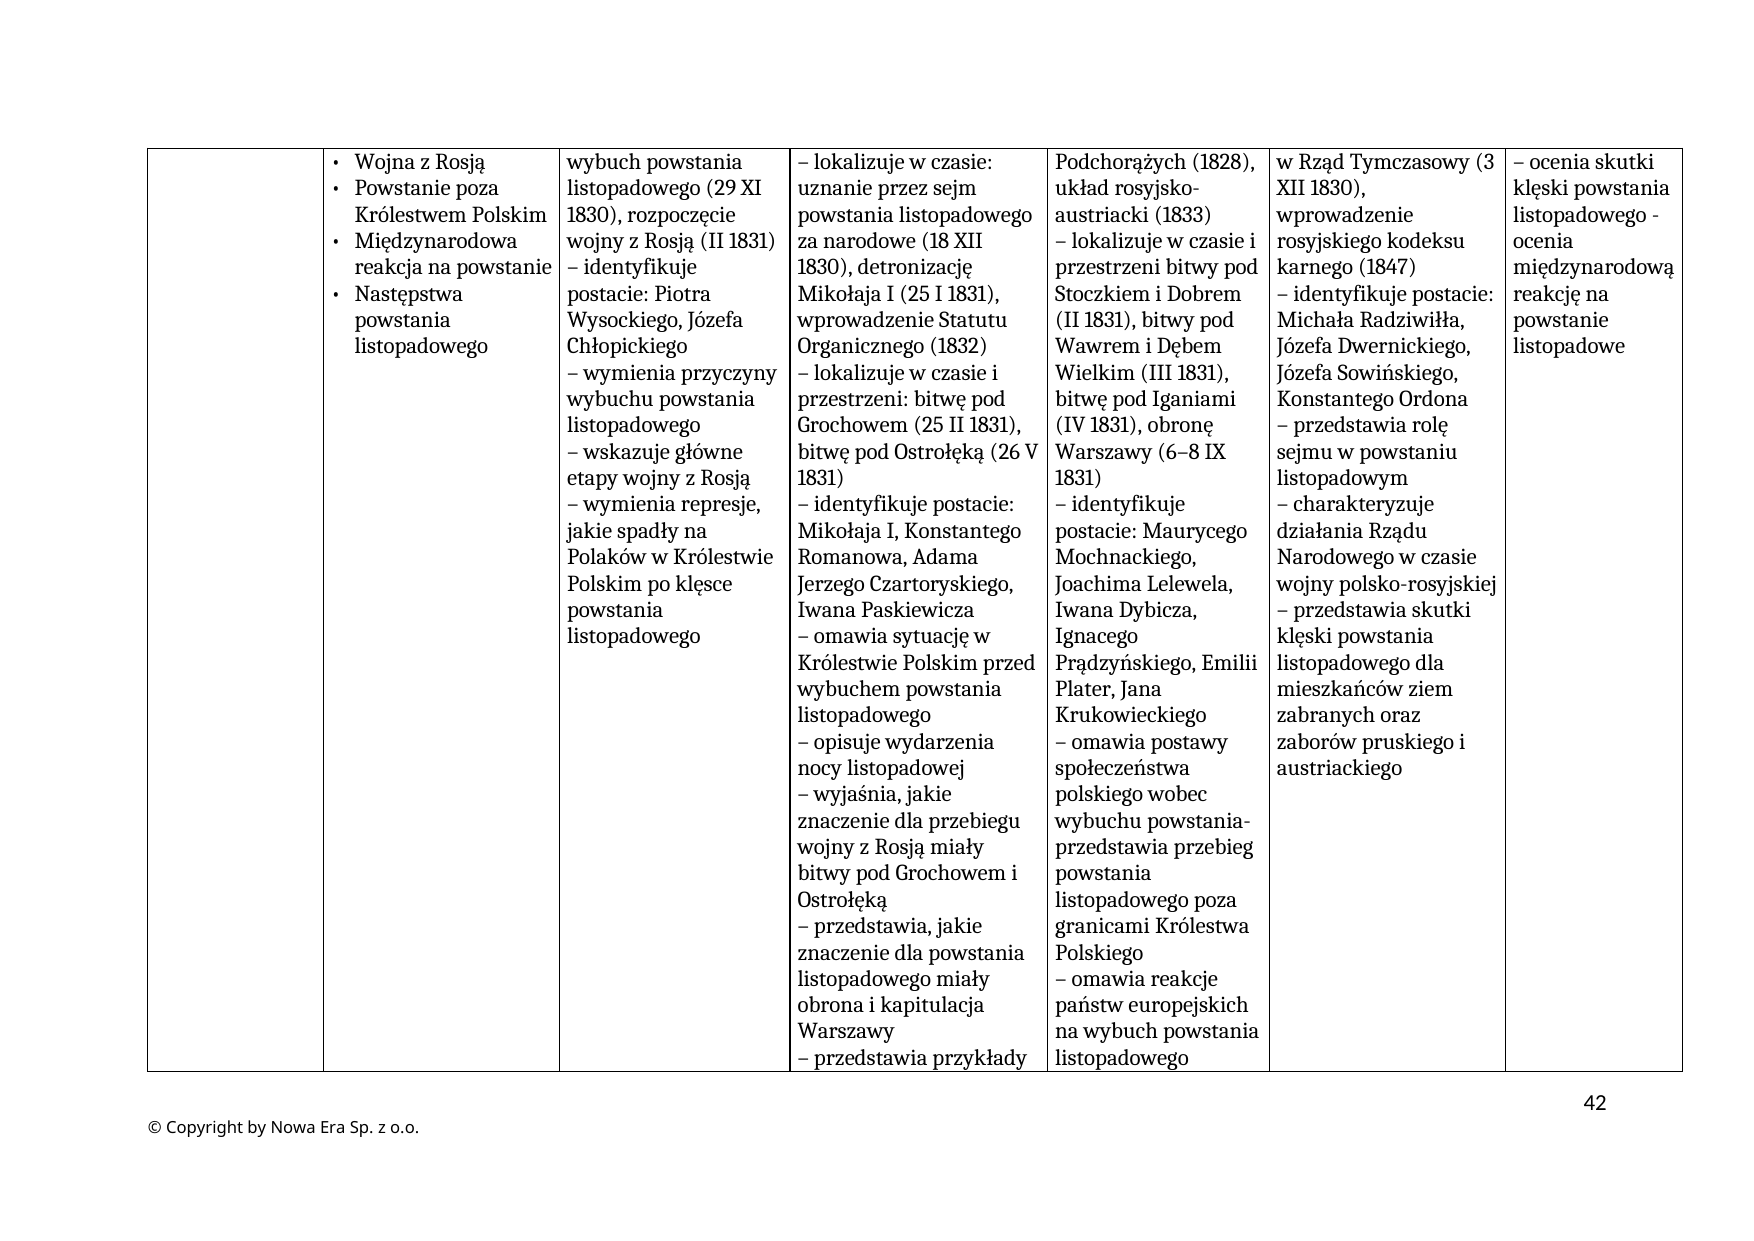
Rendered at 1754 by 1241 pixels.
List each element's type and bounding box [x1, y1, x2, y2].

table_cell [1048, 149, 1269, 1071]
table_cell [148, 149, 323, 1071]
table_cell [560, 149, 789, 1071]
table_cell [1506, 149, 1682, 1071]
table_cell [324, 149, 559, 1071]
table_cell [1270, 149, 1505, 1071]
table_cell [791, 149, 1047, 1071]
